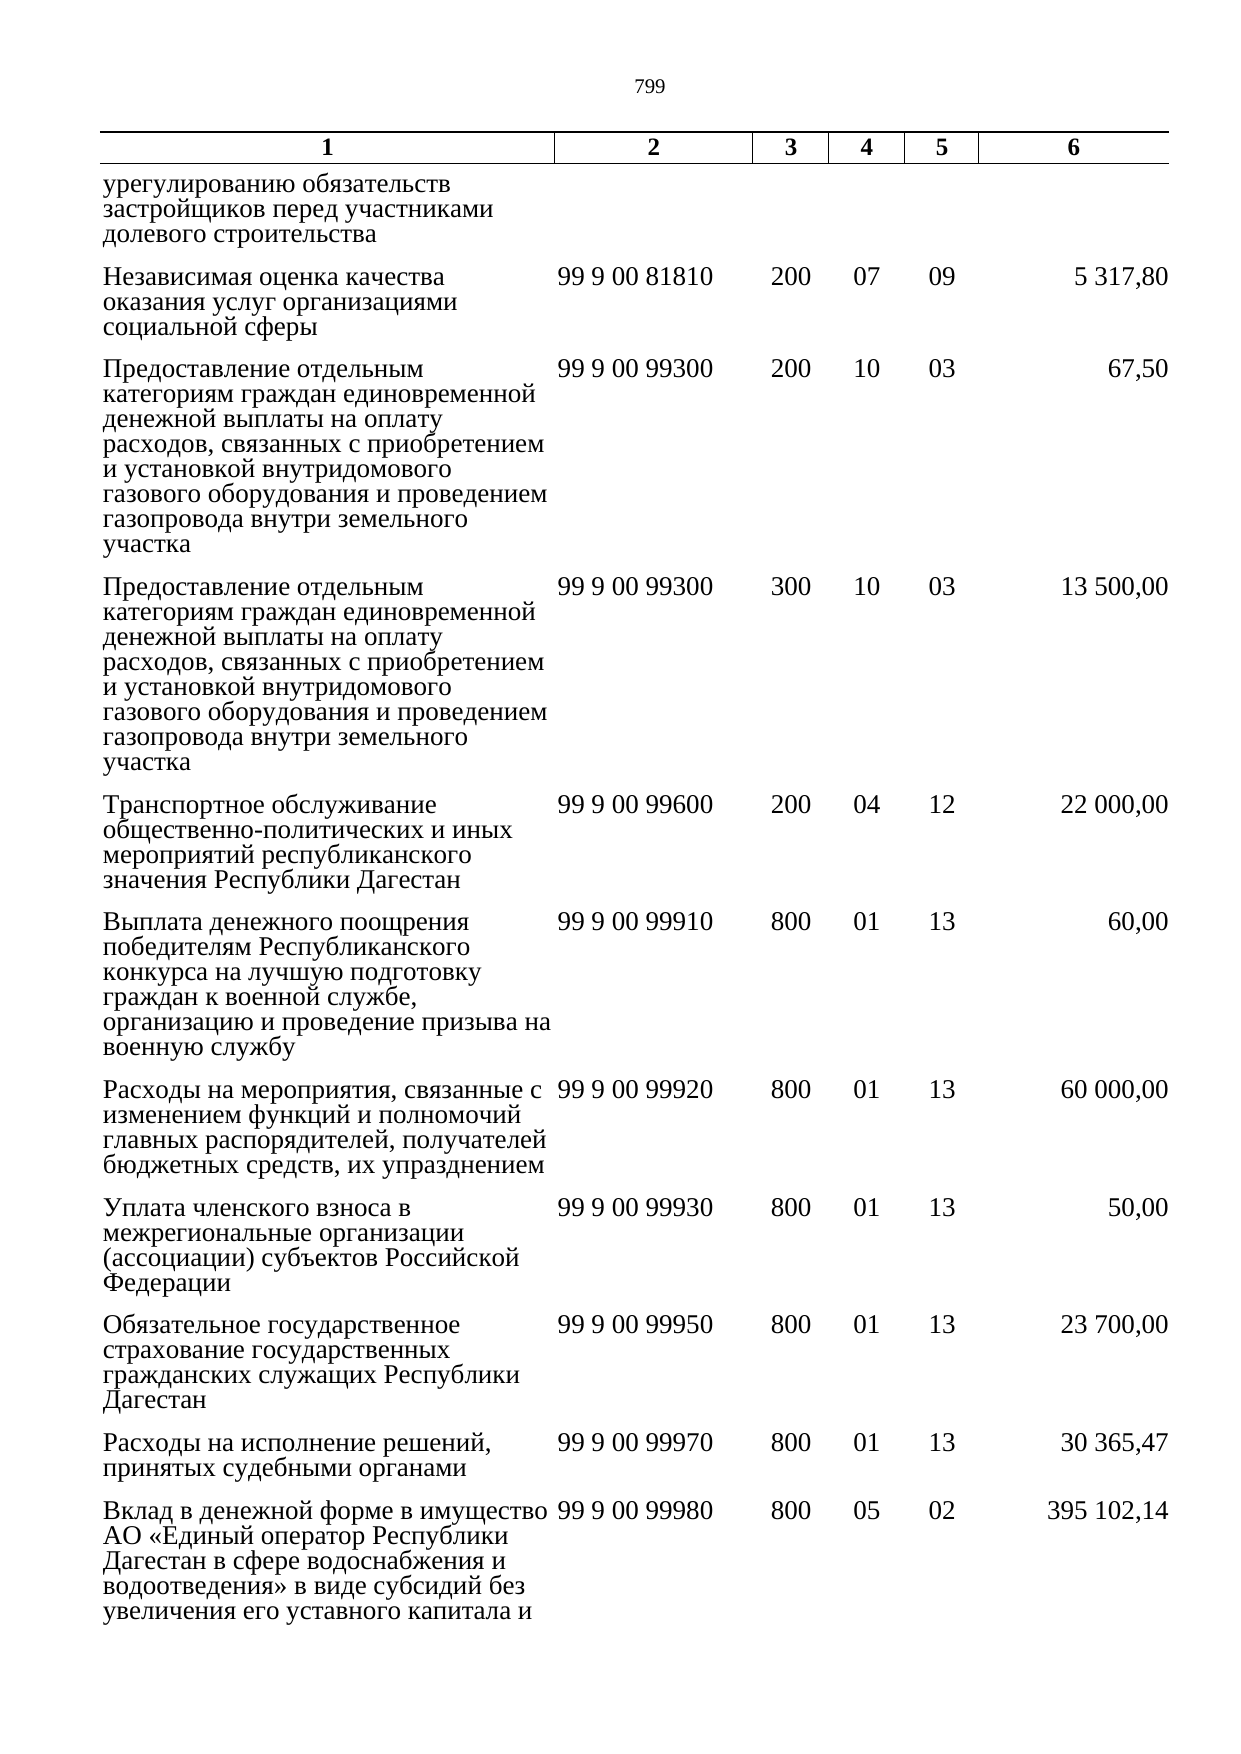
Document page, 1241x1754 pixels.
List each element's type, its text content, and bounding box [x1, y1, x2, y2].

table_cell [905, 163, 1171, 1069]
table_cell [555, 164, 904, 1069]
table_header 6 [979, 133, 1168, 163]
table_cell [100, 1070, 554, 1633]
table_header 1 [100, 133, 554, 163]
table_header 5 [905, 133, 978, 163]
table_header 2 [555, 133, 752, 163]
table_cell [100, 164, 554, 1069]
table_header 4 [829, 133, 904, 163]
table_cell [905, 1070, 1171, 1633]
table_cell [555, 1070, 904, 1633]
table_header 3 [753, 133, 828, 163]
